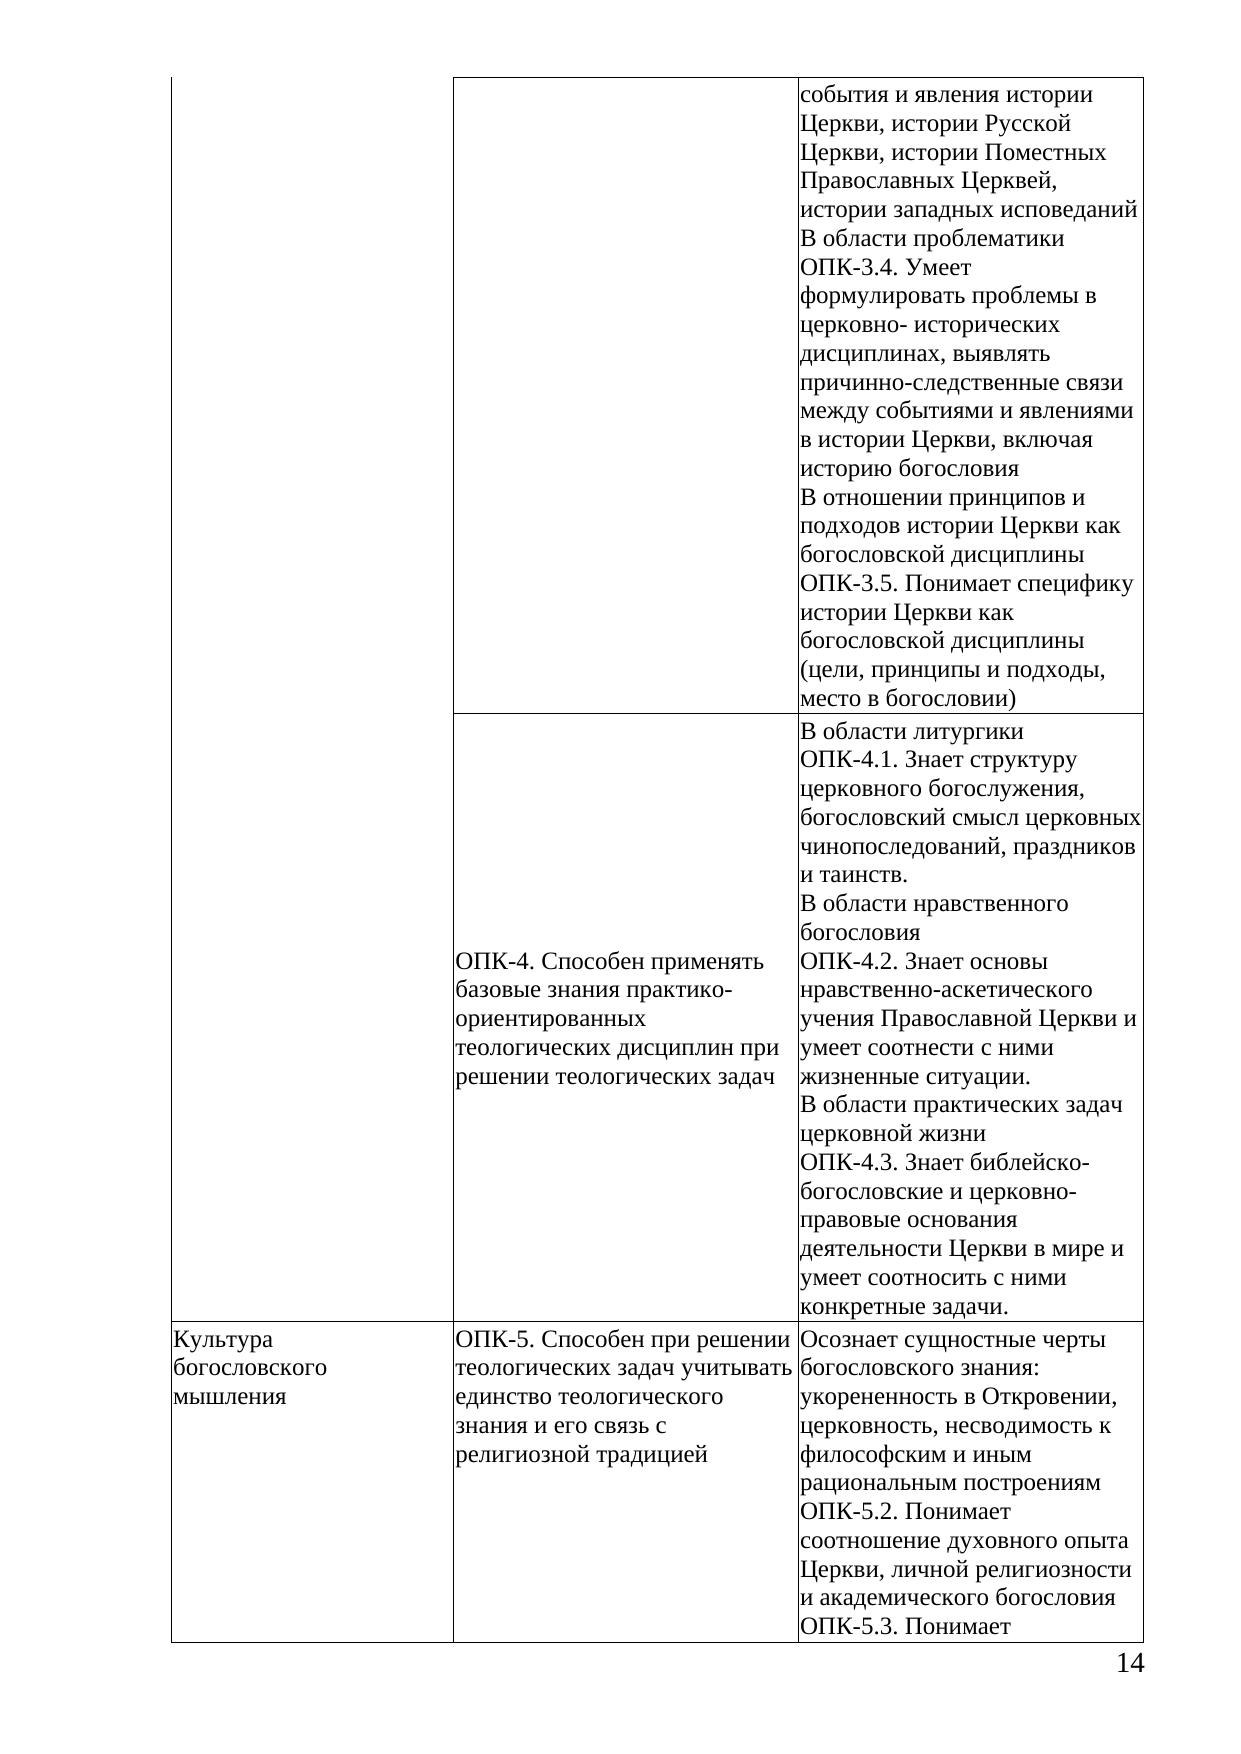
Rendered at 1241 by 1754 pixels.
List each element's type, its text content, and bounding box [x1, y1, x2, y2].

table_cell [172, 1322, 453, 1642]
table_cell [799, 78, 1143, 713]
table_cell ОПК-4. Способен применять базовые знания практико- ориентированных теологических дисциплин при решении теологических задач [454, 714, 798, 1321]
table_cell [454, 78, 798, 713]
table_cell В области литургики ОПК-4.1. Знает структуру церковного богослужения, богословский смысл церковных чинопоследований, праздников и таинств. В области нравственного богословия ОПК-4.2. Знает основы нравственно-аскетического учения Православной Церкви и умеет соотнести с ними жизненные ситуации. В области практических задач церковной жизни ОПК-4.3. Знает библейско-богословские и церковно-правовые основания деятельности Церкви в мире и умеет соотносить с ними конкретные задачи. [799, 714, 1143, 1321]
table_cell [799, 1322, 1143, 1642]
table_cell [454, 1322, 798, 1642]
